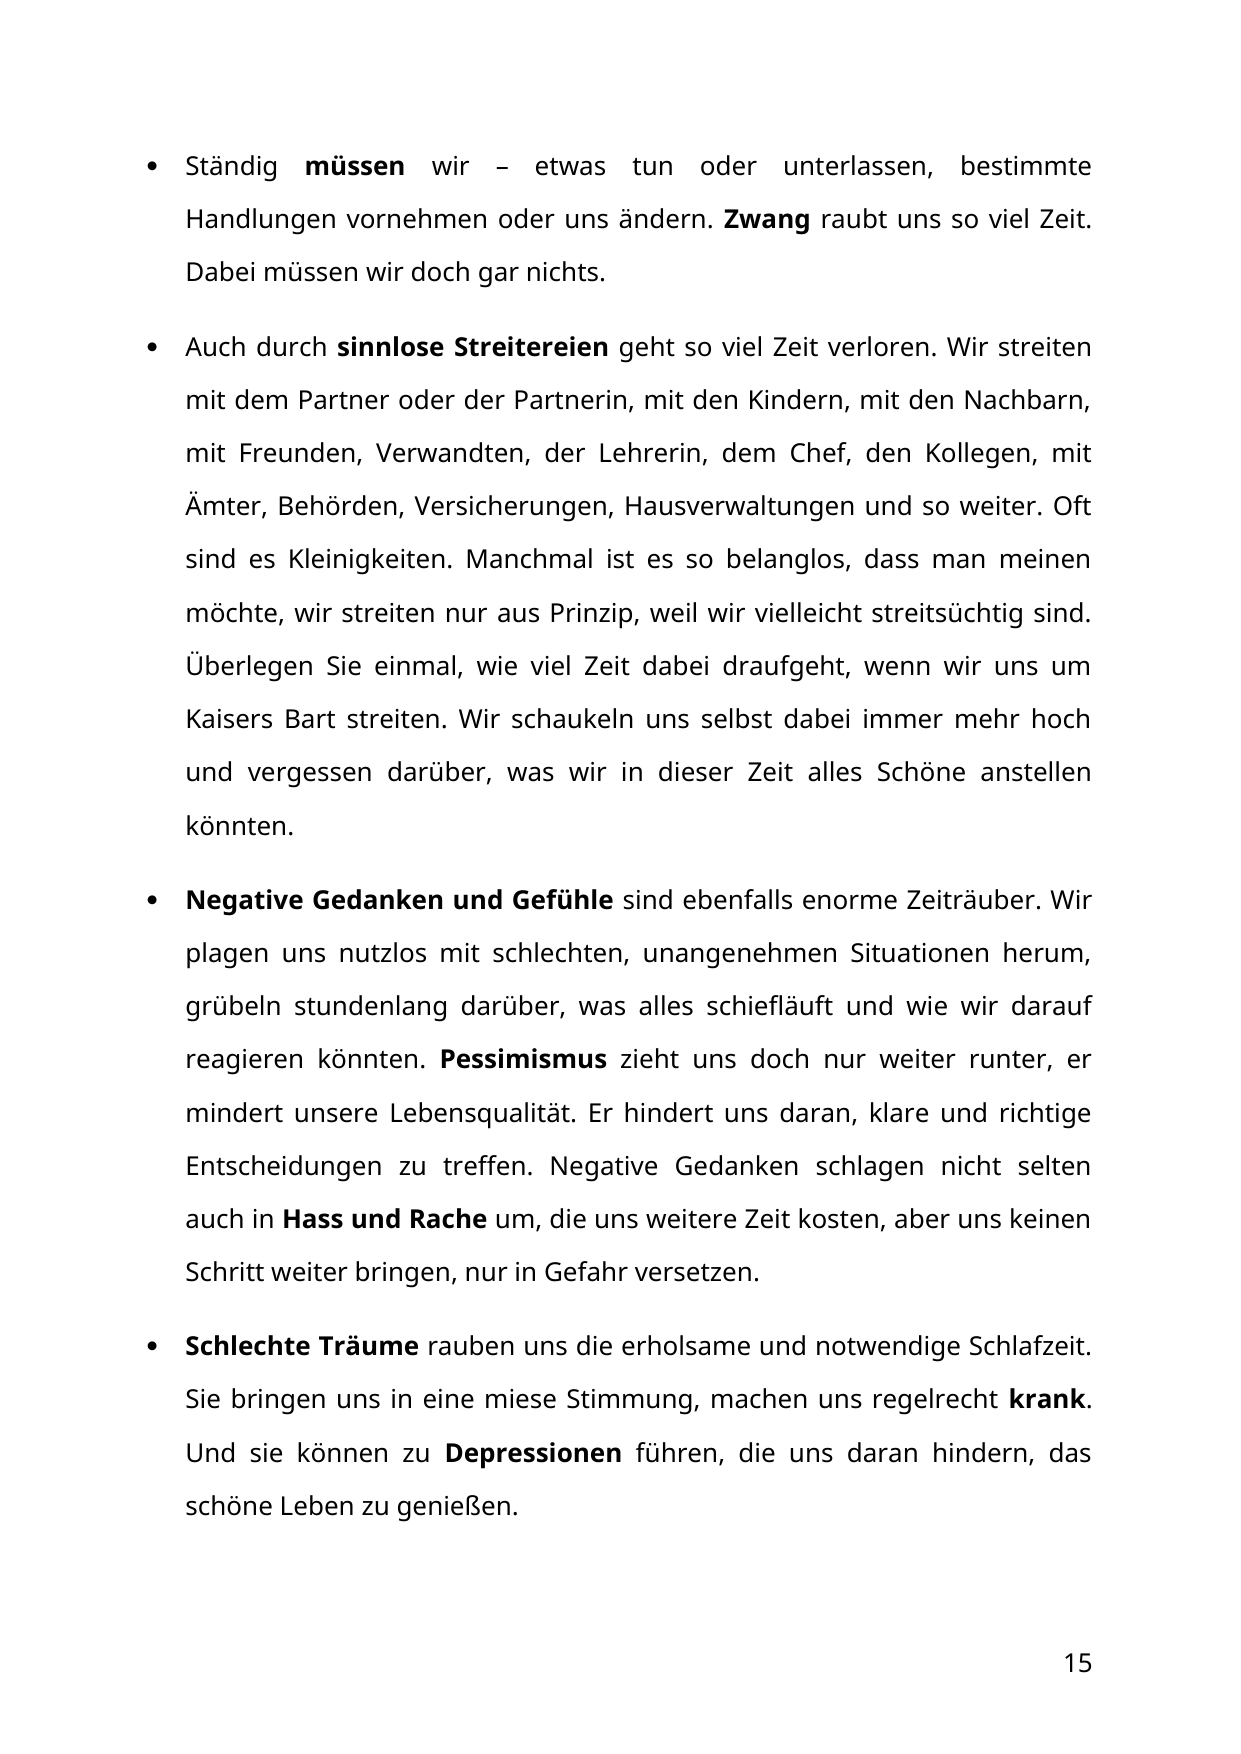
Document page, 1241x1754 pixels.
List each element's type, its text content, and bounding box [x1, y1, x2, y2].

list Negative Gedanken und Gefühle sind ebenfalls enorme Zeiträuber. Wir plagen uns nutzlos mit schlechten, unangenehmen Situationen herum, grübeln stundenlang darüber, was alles schiefläuft und wie wir darauf reagieren könnten. Pessimismus zieht uns doch nur weiter runter, er mindert unsere Lebensqualität. Er hindert uns daran, klare und richtige Entscheidungen zu treffen. Negative Gedanken schlagen nicht selten auch in Hass und Rache um, die uns weitere Zeit kosten, aber uns keinen Schritt weiter bringen, nur in Gefahr versetzen. [148, 881, 1093, 1289]
list Ständig müssen wir – etwas tun oder unterlassen, bestimmte Handlungen vornehmen oder uns ändern. Zwang raubt uns so viel Zeit. Dabei müssen wir doch gar nichts. [148, 148, 1093, 289]
list Auch durch sinnlose Streitereien geht so viel Zeit verloren. Wir streiten mit dem Partner oder der Partnerin, mit den Kindern, mit den Nachbarn, mit Freunden, Verwandten, der Lehrerin, dem Chef, den Kollegen, mit Ämter, Behörden, Versicherungen, Hausverwaltungen und so weiter. Oft sind es Kleinigkeiten. Manchmal ist es so belanglos, dass man meinen möchte, wir streiten nur aus Prinzip, weil wir vielleicht streitsüchtig sind. Überlegen Sie einmal, wie viel Zeit dabei draufgeht, wenn wir uns um Kaisers Bart streiten. Wir schaukeln uns selbst dabei immer mehr hoch und vergessen darüber, was wir in dieser Zeit alles Schöne anstellen könnten. [148, 328, 1093, 843]
list Schlechte Träume rauben uns die erholsame und notwendige Schlafzeit. Sie bringen uns in eine miese Stimmung, machen uns regelrecht krank. Und sie können zu Depressionen führen, die uns daran hindern, das schöne Leben zu genießen. [148, 1328, 1093, 1523]
